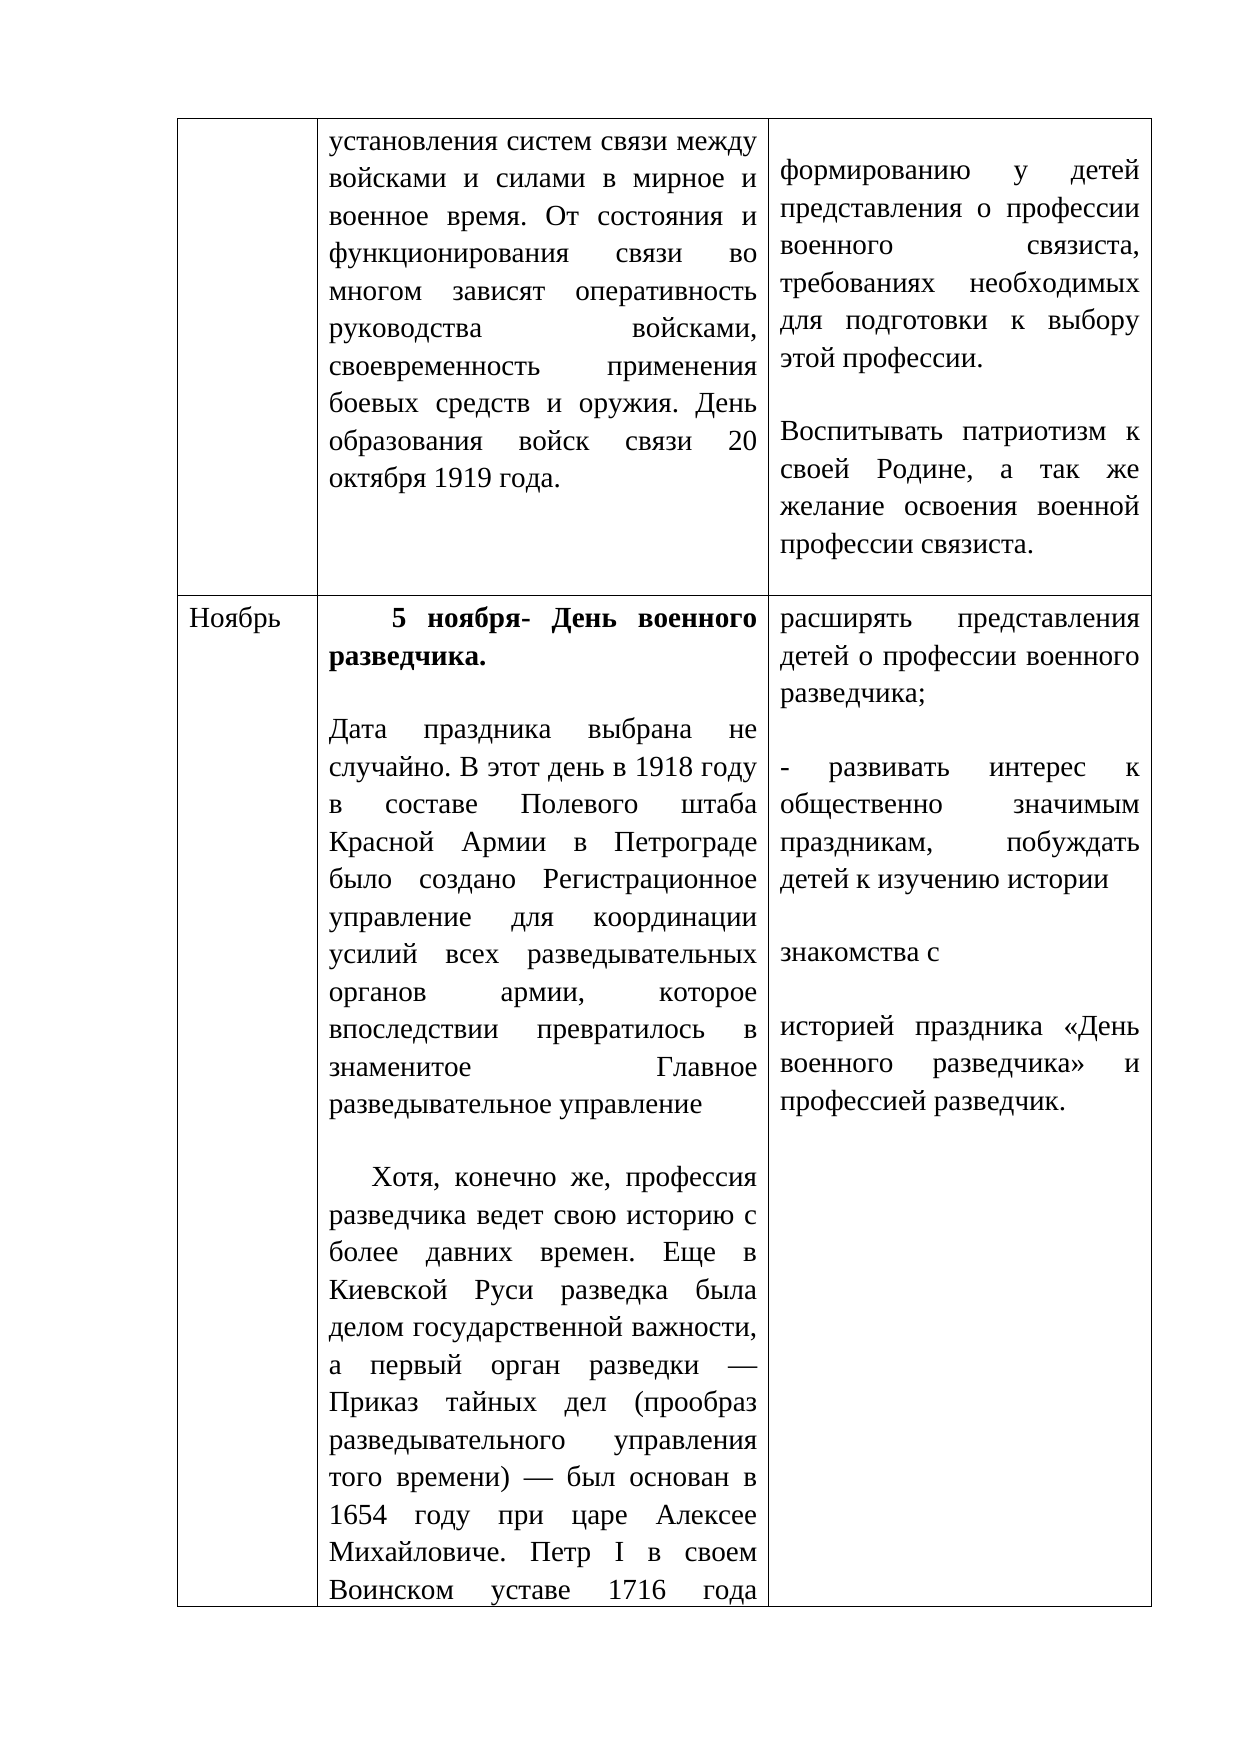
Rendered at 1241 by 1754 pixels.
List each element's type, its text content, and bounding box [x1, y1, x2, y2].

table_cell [769, 596, 1151, 1606]
table_cell Ноябрь [178, 596, 317, 1606]
table_cell [178, 119, 317, 595]
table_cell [318, 119, 768, 595]
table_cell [318, 596, 768, 1606]
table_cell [769, 119, 1151, 595]
